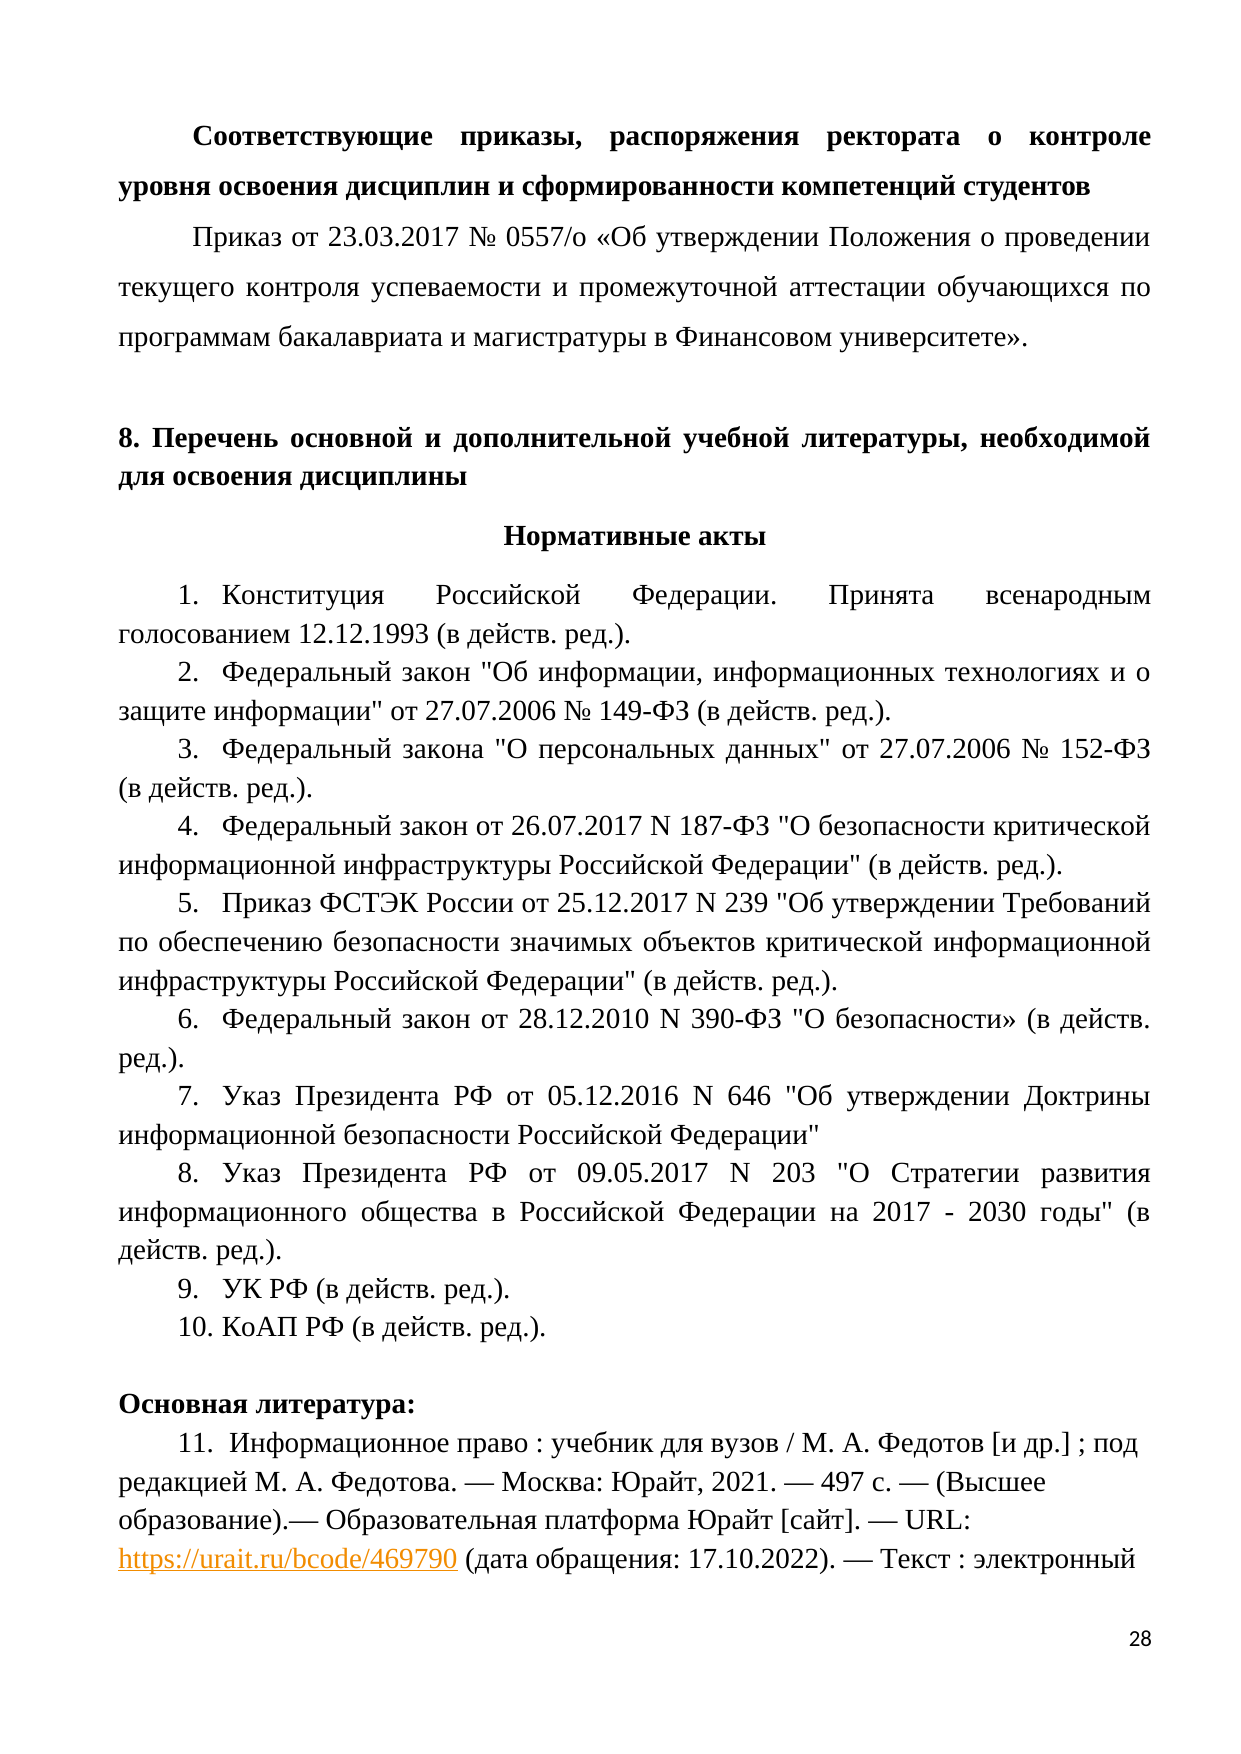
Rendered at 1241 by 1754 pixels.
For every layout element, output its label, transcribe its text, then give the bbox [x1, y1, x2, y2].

list Информационное право : учебник для вузов / М. А. Федотов [и др.] ; под редакцией М. А. Федотова. — Москва: Юрайт, 2021. — 497 с. — (Высшее образование).— Образовательная платформа Юрайт [сайт]. — URL: https://urait.ru/bcode/469790 (дата обращения: 17.10.2022). — Текст : электронный [118, 1425, 1152, 1574]
list УК РФ (в действ. ред.). [118, 1271, 1152, 1304]
list КоАП РФ (в действ. ред.). [118, 1309, 1152, 1343]
text Нормативные акты [118, 518, 1152, 551]
list Указ Президента РФ от 05.12.2016 N 646 "Об утверждении Доктрины информационной безопасности Российской Федерации" [118, 1078, 1152, 1150]
list Указ Президента РФ от 09.05.2017 N 203 "О Стратегии развития информационного общества в Российской Федерации на 2017 - 2030 годы" (в действ. ред.). [118, 1155, 1152, 1266]
list Федеральный закона "О персональных данных" от 27.07.2006 № 152-ФЗ (в действ. ред.). [118, 731, 1152, 803]
list Конституция Российской Федерации. Принята всенародным голосованием 12.12.1993 (в действ. ред.). [118, 577, 1152, 649]
list Федеральный закон "Об информации, информационных технологиях и о защите информации" от 27.07.2006 № 149-ФЗ (в действ. ред.). [118, 654, 1152, 726]
text 8. Перечень основной и дополнительной учебной литературы, необходимой для освоения дисциплины [118, 420, 1152, 492]
list Федеральный закон от 28.12.2010 N 390-ФЗ "О безопасности» (в действ. ред.). [118, 1001, 1152, 1073]
subtitle Соответствующие приказы, распоряжения ректората о контроле уровня освоения дисциплин и сформированности компетенций студентов [118, 118, 1152, 202]
list Основная литература: [118, 1387, 1152, 1420]
text Приказ от 23.03.2017 № 0557/о «Об утверждении Положения о проведении текущего контроля успеваемости и промежуточной аттестации обучающихся по программам бакалавриата и магистратуры в Финансовом университете». [118, 219, 1152, 353]
list Федеральный закон от 26.07.2017 N 187-ФЗ "О безопасности критической информационной инфраструктуры Российской Федерации" (в действ. ред.). [118, 808, 1152, 881]
list Приказ ФСТЭК России от 25.12.2017 N 239 "Об утверждении Требований по обеспечению безопасности значимых объектов критической информационной инфраструктуры Российской Федерации" (в действ. ред.). [118, 886, 1152, 996]
